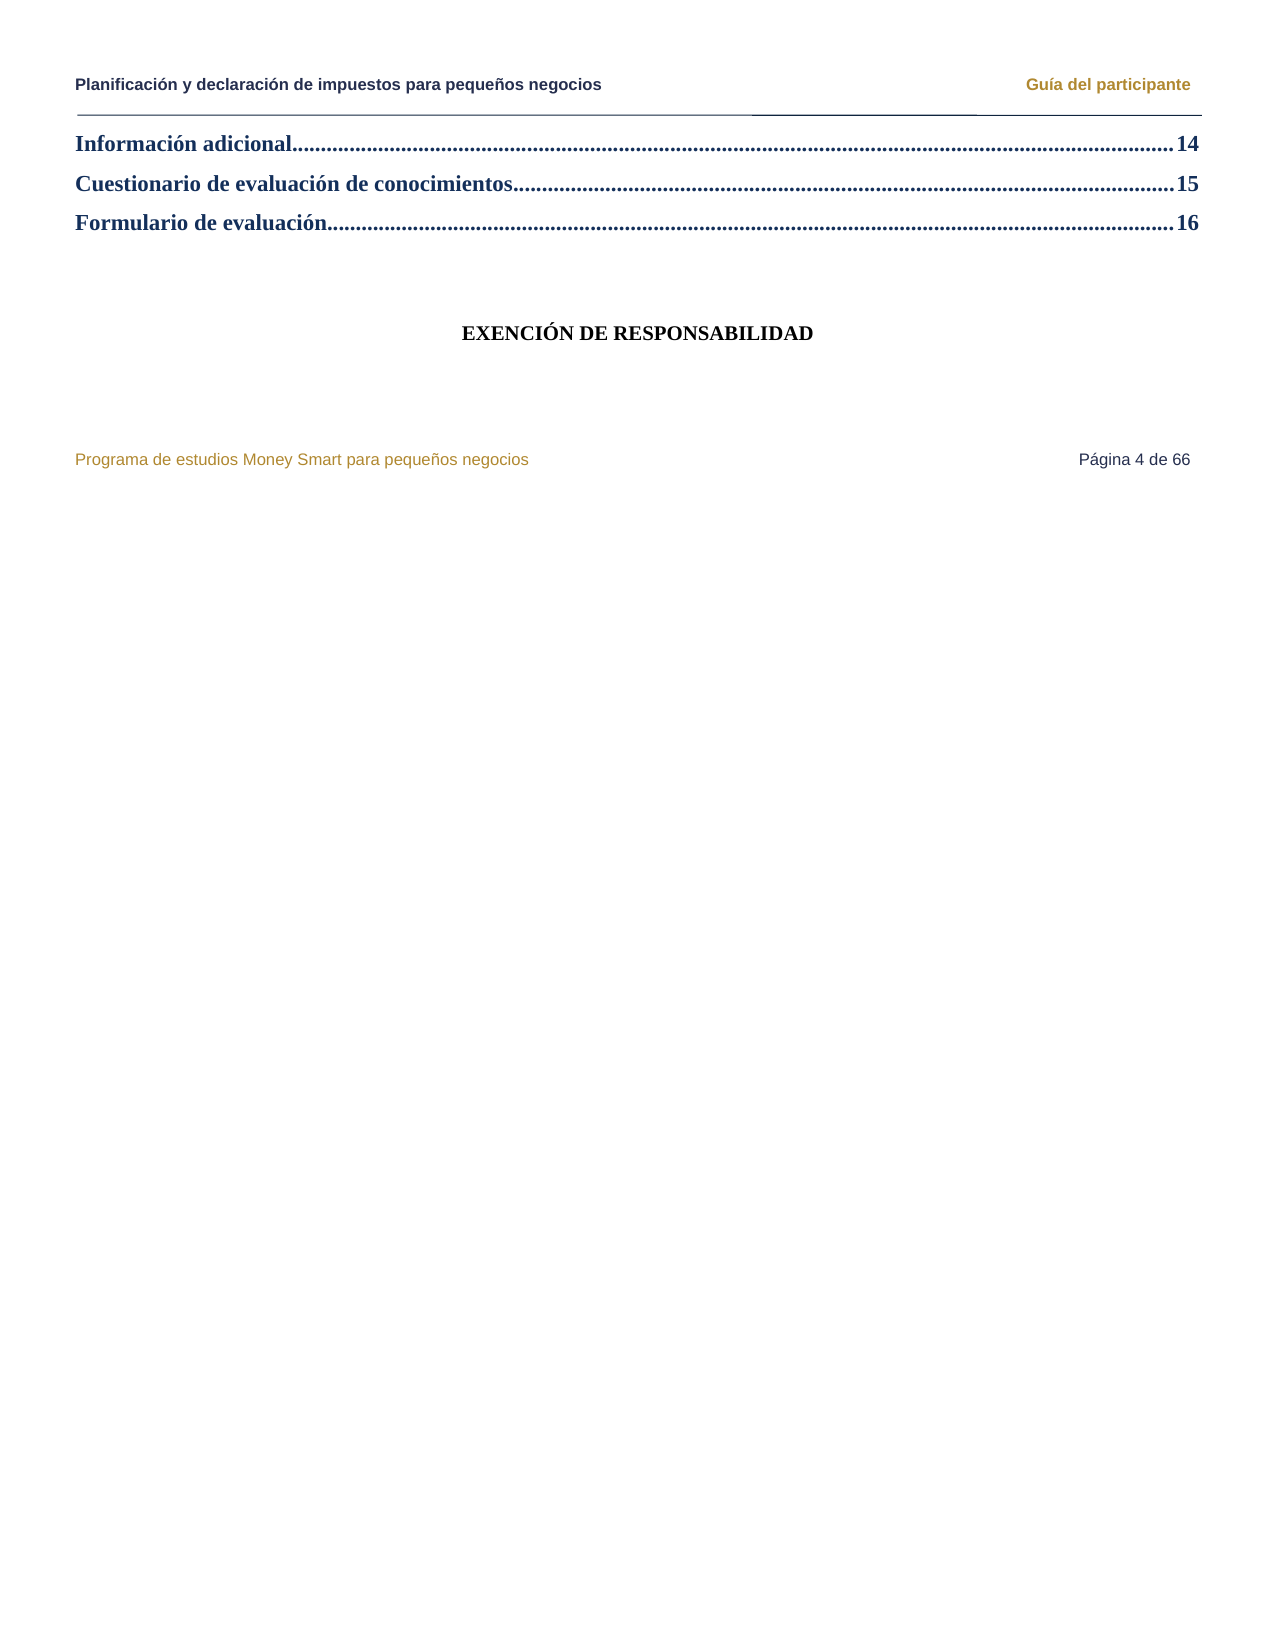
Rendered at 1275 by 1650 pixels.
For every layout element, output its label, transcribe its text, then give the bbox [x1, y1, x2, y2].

text Información adicional 14 [75, 130, 1200, 156]
text EXENCIÓN DE RESPONSABILIDAD [75, 320, 1200, 344]
text Cuestionario de evaluación de conocimientos 15 [75, 169, 1200, 196]
picture [75, 0, 1201, 270]
text Formulario de evaluación 16 [75, 209, 1200, 235]
